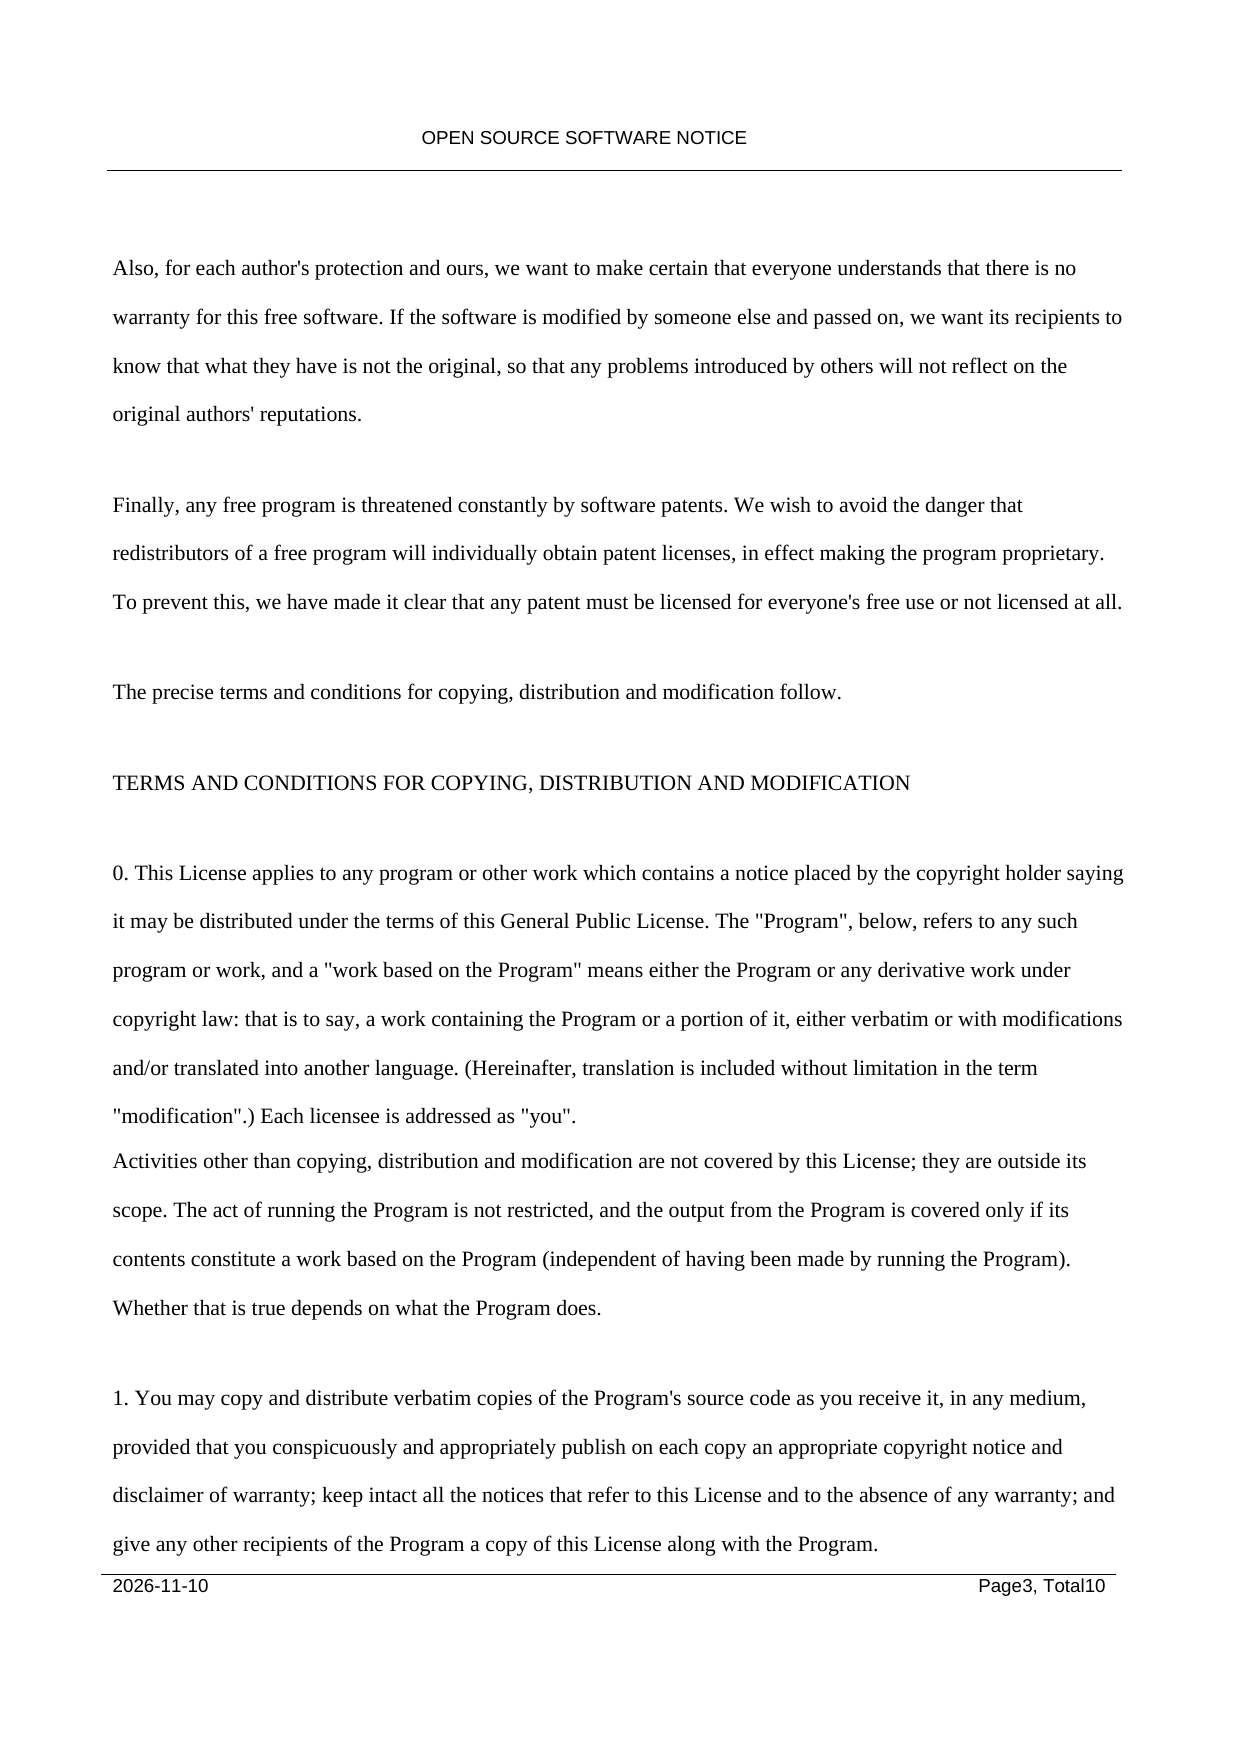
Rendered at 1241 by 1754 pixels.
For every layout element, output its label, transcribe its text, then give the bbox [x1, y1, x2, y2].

text Finally, any free program is threatened constantly by software patents. We wish to avoid the danger that redistributors of a free program will individually obtain patent licenses, in effect making the program proprietary. To prevent this, we have made it clear that any patent must be licensed for everyone's free use or not licensed at all. [112, 488, 1128, 618]
text TERMS AND CONDITIONS FOR COPYING, DISTRIBUTION AND MODIFICATION [112, 766, 1128, 798]
text 0. This License applies to any program or other work which contains a notice placed by the copyright holder saying it may be distributed under the terms of this General Public License. The "Program", below, refers to any such program or work, and a "work based on the Program" means either the Program or any derivative work under copyright law: that is to say, a work containing the Program or a portion of it, either verbatim or with modifications and/or translated into another language. (Hereinafter, translation is included without limitation in the term "modification".) Each licensee is addressed as "you". [112, 856, 1128, 1132]
text Activities other than copying, distribution and modification are not covered by this License; they are outside its scope. The act of running the Program is not restricted, and the output from the Program is covered only if its contents constitute a work based on the Program (independent of having been made by running the Program). Whether that is true depends on what the Program does. [112, 1145, 1128, 1324]
text 1. You may copy and distribute verbatim copies of the Program's source code as you receive it, in any medium, provided that you conspicuously and appropriately publish on each copy an appropriate copyright notice and disclaimer of warranty; keep intact all the notices that refer to this License and to the absence of any warranty; and give any other recipients of the Program a copy of this License along with the Program. [112, 1381, 1128, 1560]
text The precise terms and conditions for copying, distribution and modification follow. [112, 676, 1128, 708]
text Also, for each author's protection and ours, we want to make certain that everyone understands that there is no warranty for this free software. If the software is modified by someone else and passed on, we want its recipients to know that what they have is not the original, so that any problems introduced by others will not reflect on the original authors' reputations. [112, 251, 1128, 430]
